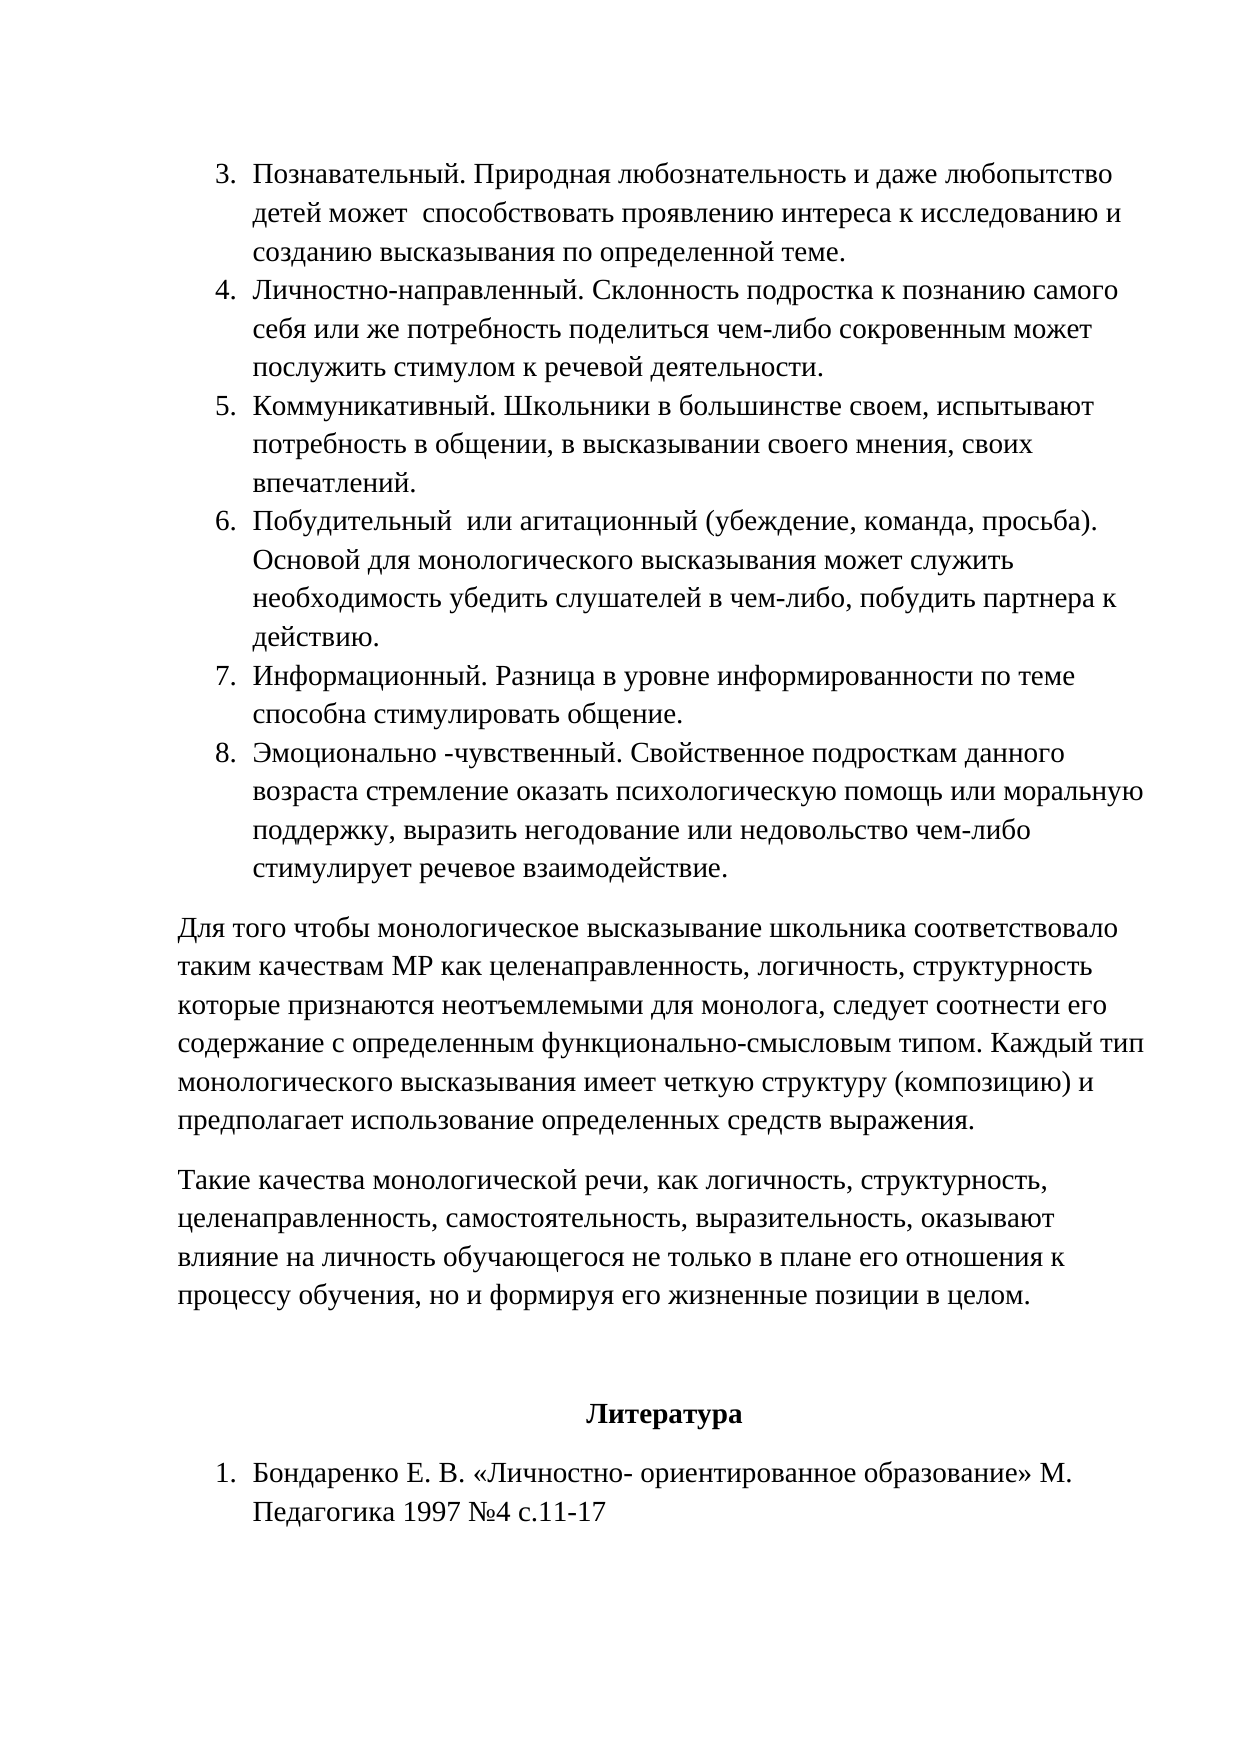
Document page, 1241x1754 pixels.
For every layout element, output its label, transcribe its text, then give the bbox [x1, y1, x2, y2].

list Познавательный. Природная любознательность и даже любопытство детей может способствовать проявлению интереса к исследованию и созданию высказывания по определенной теме. [215, 157, 1152, 267]
list Коммуникативный. Школьники в большинстве своем, испытывают потребность в общении, в высказывании своего мнения, своих впечатлений. [215, 388, 1152, 498]
list Информационный. Разница в уровне информированности по теме способна стимулировать общение. [215, 658, 1152, 730]
list Побудительный или агитационный (убеждение, команда, просьба). Основой для монологического высказывания может служить необходимость убедить слушателей в чем-либо, побудить партнера к действию. [215, 503, 1152, 653]
text Для того чтобы монологическое высказывание школьника соответствовало таким качествам МР как целенаправленность, логичность, структурность которые признаются неотъемлемыми для монолога, следует соотнести его содержание с определенным функционально-смысловым типом. Каждый тип монологического высказывания имеет четкую структуру (композицию) и предполагает использование определенных средств выражения. [177, 910, 1152, 1136]
list Эмоционально -чувственный. Свойственное подросткам данного возраста стремление оказать психологическую помощь или моральную поддержку, выразить негодование или недовольство чем-либо стимулирует речевое взаимодействие. [215, 735, 1152, 884]
text Такие качества монологической речи, как логичность, структурность, целенаправленность, самостоятельность, выразительность, оказывают влияние на личность обучающегося не только в плане его отношения к процессу обучения, но и формируя его жизненные позиции в целом. [177, 1162, 1152, 1311]
list Бондаренко Е. В. «Личностно- ориентированное образование» М. Педагогика 1997 №4 с.11-17 [215, 1456, 1152, 1528]
list Личностно-направленный. Склонность подростка к познанию самого себя или же потребность поделиться чем-либо сокровенным может послужить стимулом к речевой деятельности. [215, 272, 1152, 383]
text Литература [177, 1396, 1152, 1430]
